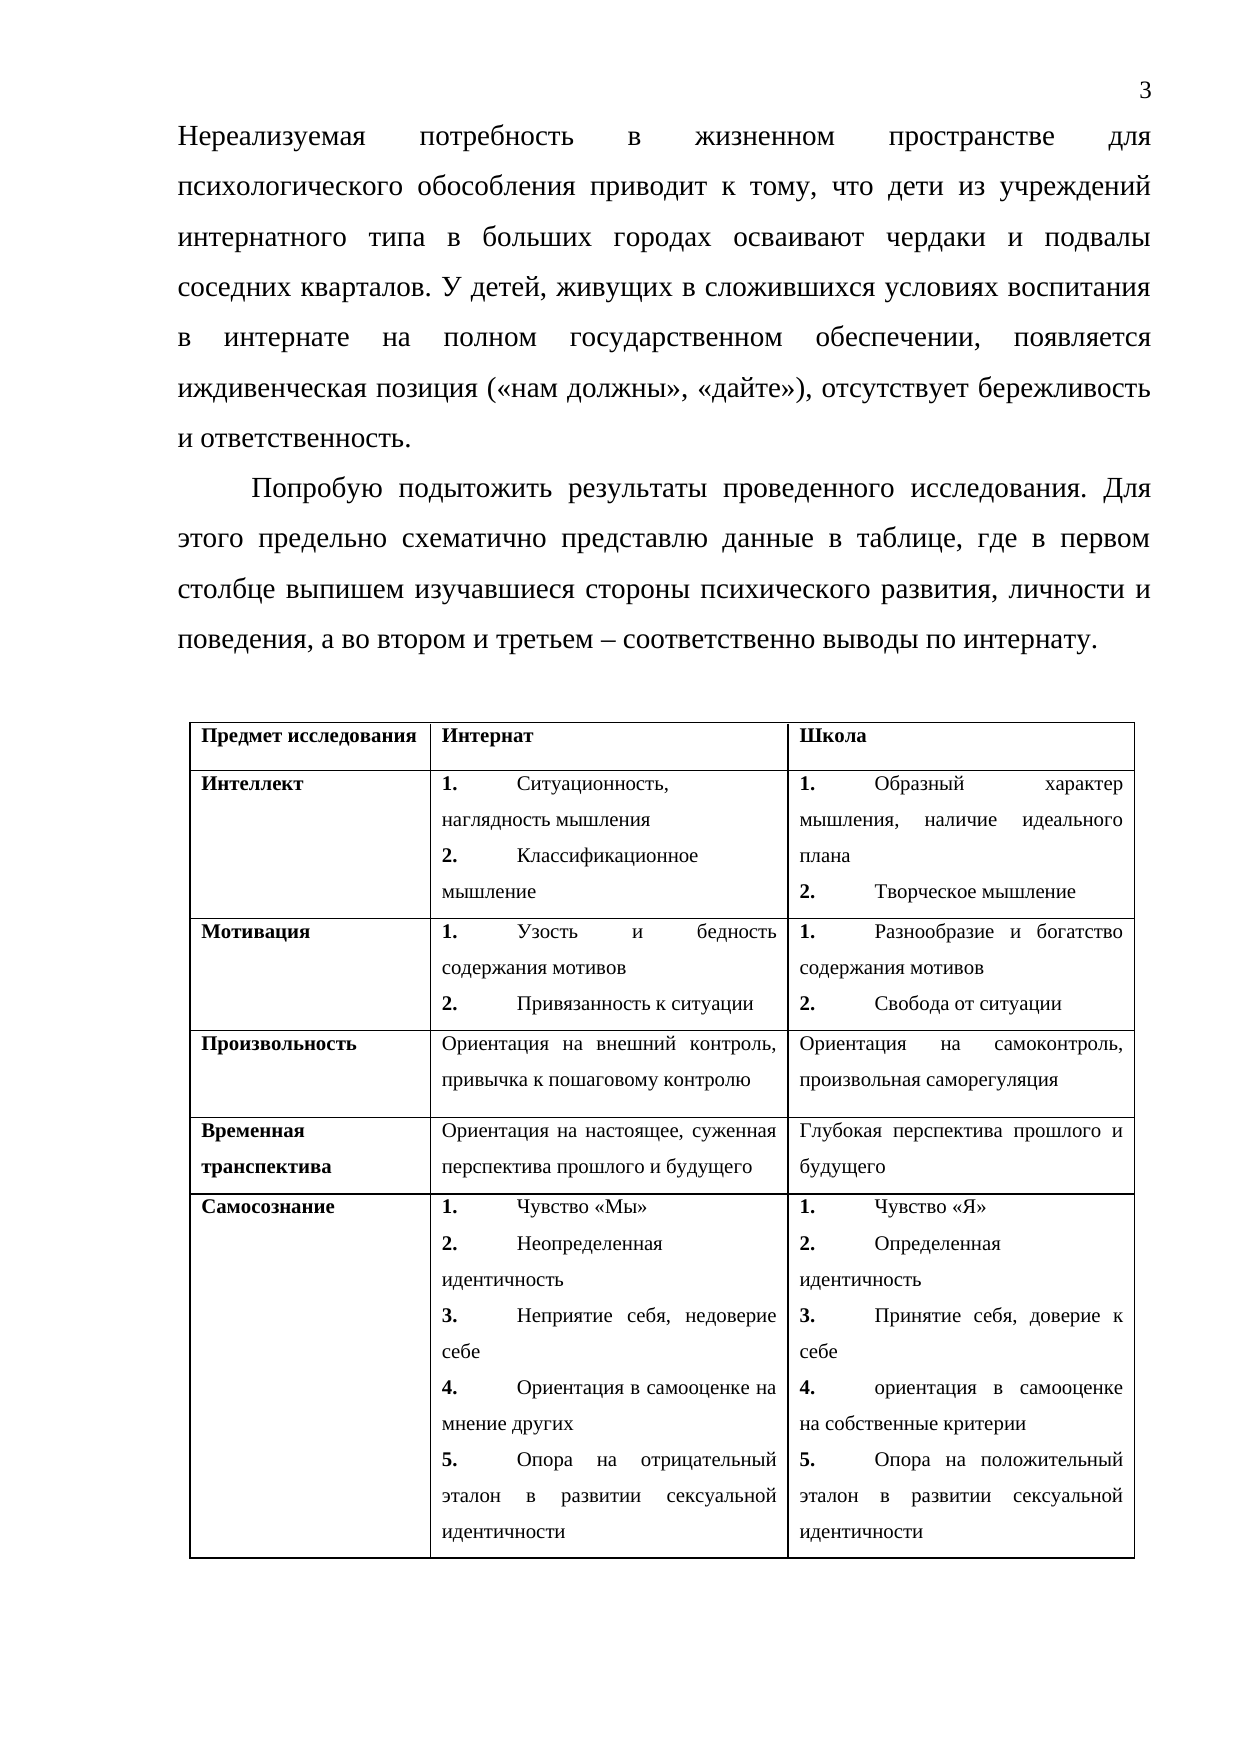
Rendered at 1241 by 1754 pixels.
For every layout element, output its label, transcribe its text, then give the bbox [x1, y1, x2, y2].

table_header Школа [789, 723, 1134, 770]
table_header Предмет исследования [191, 723, 430, 770]
table_cell Образный характер мышления, наличие идеального плана Творческое мышление [789, 771, 1134, 918]
table_cell Самосознание [191, 1195, 430, 1557]
table_cell Разнообразие и богатство содержания мотивов Свобода от ситуации [789, 919, 1134, 1030]
table_cell Ориентация на настоящее, суженная перспектива прошлого и будущего [431, 1118, 787, 1193]
table_cell Временная транспектива [191, 1118, 430, 1193]
table_cell Ориентация на самоконтроль, произвольная саморегуляция [789, 1031, 1134, 1117]
table_cell Чувство «Я» Определенная идентичность Принятие себя, доверие к себе ориентация в самооценке на собственные критерии Опора на положительный эталон в развитии сексуальной идентичности [789, 1195, 1134, 1557]
table_cell Мотивация [191, 919, 430, 1030]
table_cell Ситуационность, наглядность мышления Классификационное мышление [431, 771, 787, 918]
table_cell Глубокая перспектива прошлого и будущего [789, 1118, 1134, 1193]
table_cell Чувство «Мы» Неопределенная идентичность Неприятие себя, недоверие себе Ориентация в самооценке на мнение других Опора на отрицательный эталон в развитии сексуальной идентичности [431, 1195, 787, 1557]
table_cell Интеллект [191, 771, 430, 918]
text Попробую подытожить результаты проведенного исследования. Для этого предельно схематично представлю данные в таблице, где в первом столбце выпишем изучавшиеся стороны психического развития, личности и поведения, а во втором и третьем – соответственно выводы по интернату. [177, 470, 1152, 655]
table_header Интернат [431, 723, 788, 770]
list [177, 118, 1152, 453]
table_cell Произвольность [191, 1031, 430, 1117]
table_cell Узость и бедность содержания мотивов Привязанность к ситуации [431, 919, 787, 1030]
table_cell Ориентация на внешний контроль, привычка к пошаговому контролю [431, 1031, 787, 1117]
